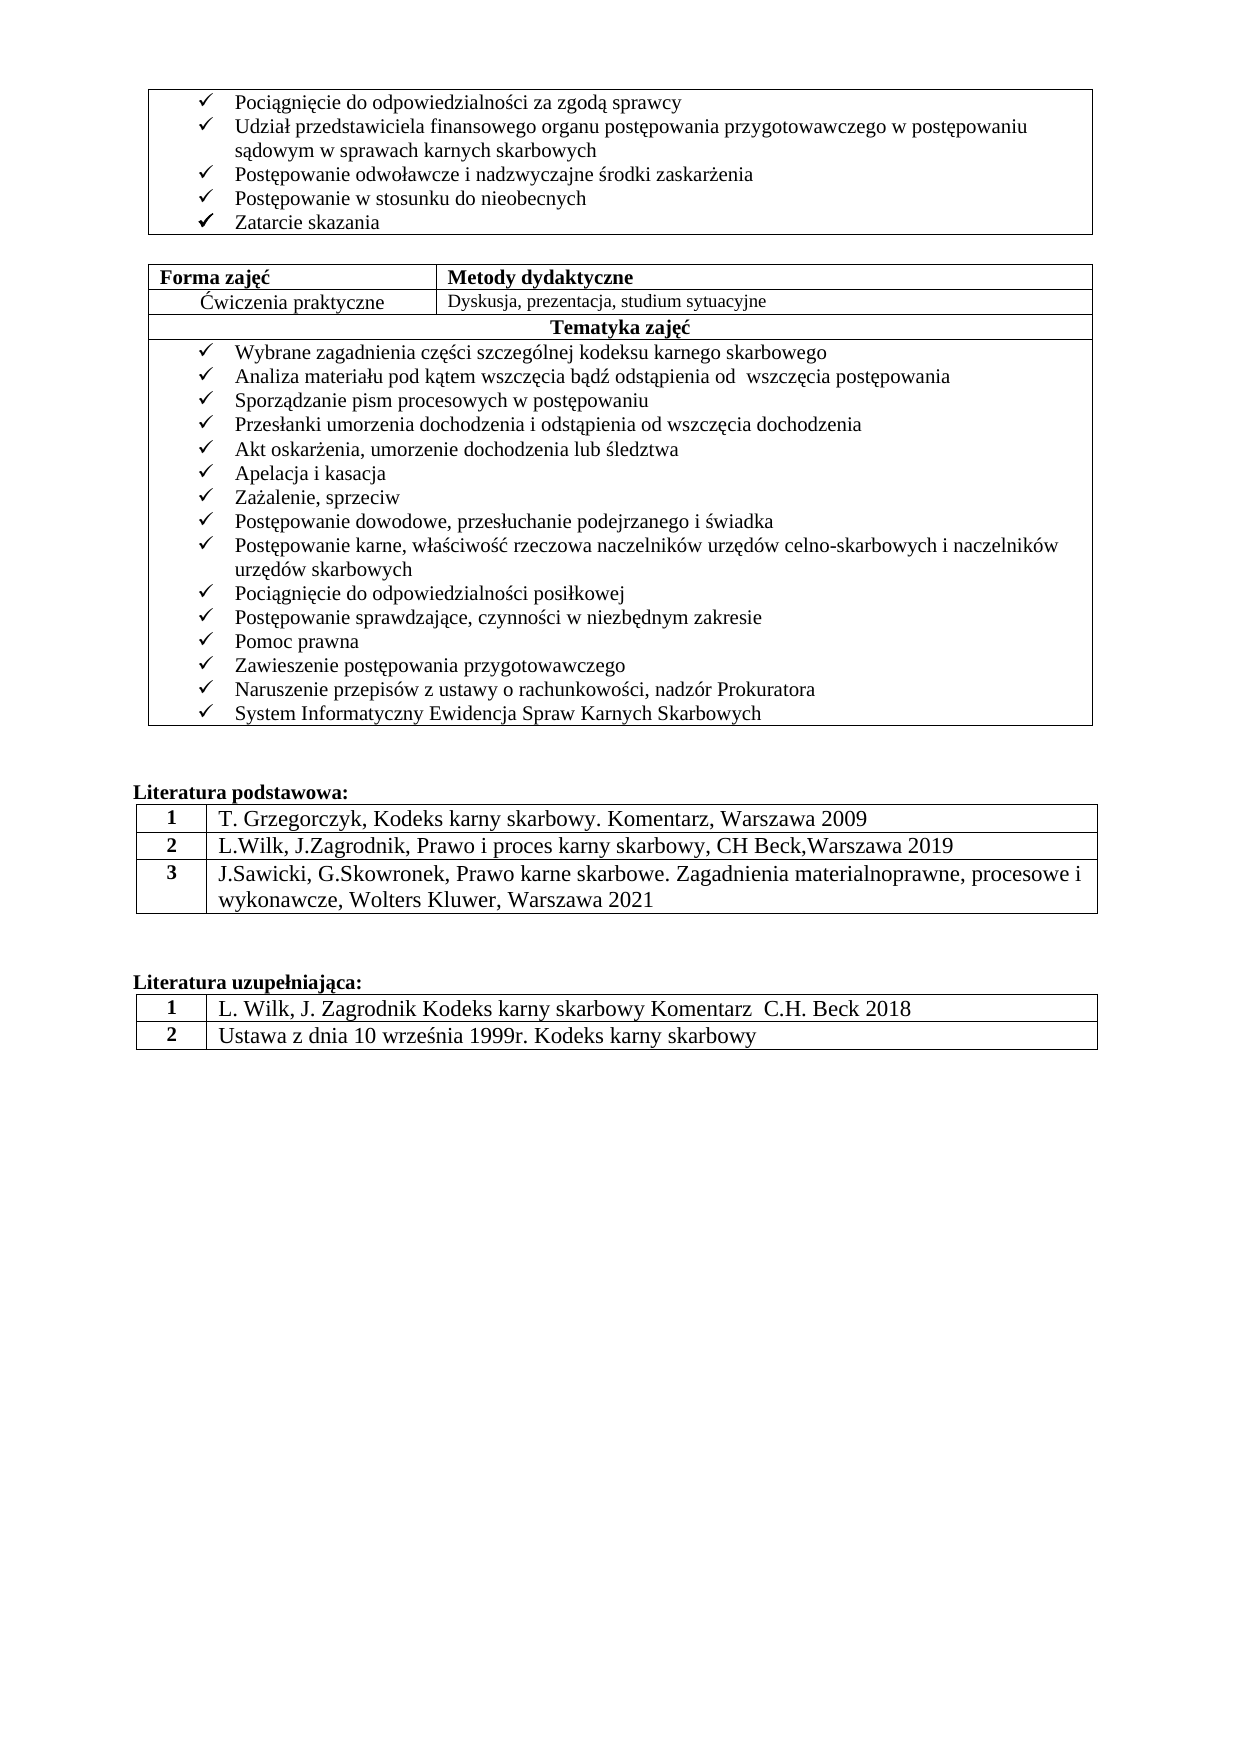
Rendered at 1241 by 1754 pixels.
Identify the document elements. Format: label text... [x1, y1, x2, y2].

table_cell Wybrane zagadnienia części szczególnej kodeksu karnego skarbowego Analiza materiału pod kątem wszczęcia bądź odstąpienia od wszczęcia postępowania Sporządzanie pism procesowych w postępowaniu Przesłanki umorzenia dochodzenia i odstąpienia od wszczęcia dochodzenia Akt oskarżenia, umorzenie dochodzenia lub śledztwa Apelacja i kasacja Zażalenie, sprzeciw Postępowanie dowodowe, przesłuchanie podejrzanego i świadka Postępowanie karne, właściwość rzeczowa naczelników urzędów celno-skarbowych i naczelników urzędów skarbowych Pociągnięcie do odpowiedzialności posiłkowej Postępowanie sprawdzające, czynności w niezbędnym zakresie Pomoc prawna Zawieszenie postępowania przygotowawczego Naruszenie przepisów z ustawy o rachunkowości, nadzór Prokuratora System Informatyczny Ewidencja Spraw Karnych Skarbowych [149, 340, 1092, 725]
table_cell 3 [137, 860, 206, 913]
table_header T. Grzegorczyk, Kodeks karny skarbowy. Komentarz, Warszawa 2009 [207, 805, 1097, 832]
text Literatura uzupełniająca: [133, 970, 1092, 994]
table_cell J.Sawicki, G.Skowronek, Prawo karne skarbowe. Zagadnienia materialnoprawne, procesowe i wykonawcze, Wolters Kluwer, Warszawa 2021 [207, 860, 1097, 913]
table_header Forma zajęć [149, 265, 436, 289]
table_header 1 [137, 995, 206, 1021]
text Literatura podstawowa: [133, 780, 1092, 804]
table_cell 2 [137, 1022, 206, 1049]
table_cell Ustawa z dnia 10 września 1999r. Kodeks karny skarbowy [207, 1022, 1097, 1049]
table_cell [149, 90, 1092, 234]
table_header L. Wilk, J. Zagrodnik Kodeks karny skarbowy Komentarz C.H. Beck 2018 [207, 995, 1097, 1021]
table_cell 2 [137, 833, 206, 859]
table_header Metody dydaktyczne [437, 265, 1092, 289]
table_header 1 [137, 805, 206, 832]
table_cell Tematyka zajęć [149, 315, 1092, 339]
table_cell L.Wilk, J.Zagrodnik, Prawo i proces karny skarbowy, CH Beck,Warszawa 2019 [207, 833, 1097, 859]
table_cell Dyskusja, prezentacja, studium sytuacyjne [437, 290, 1092, 314]
table_cell Ćwiczenia praktyczne [149, 290, 436, 314]
